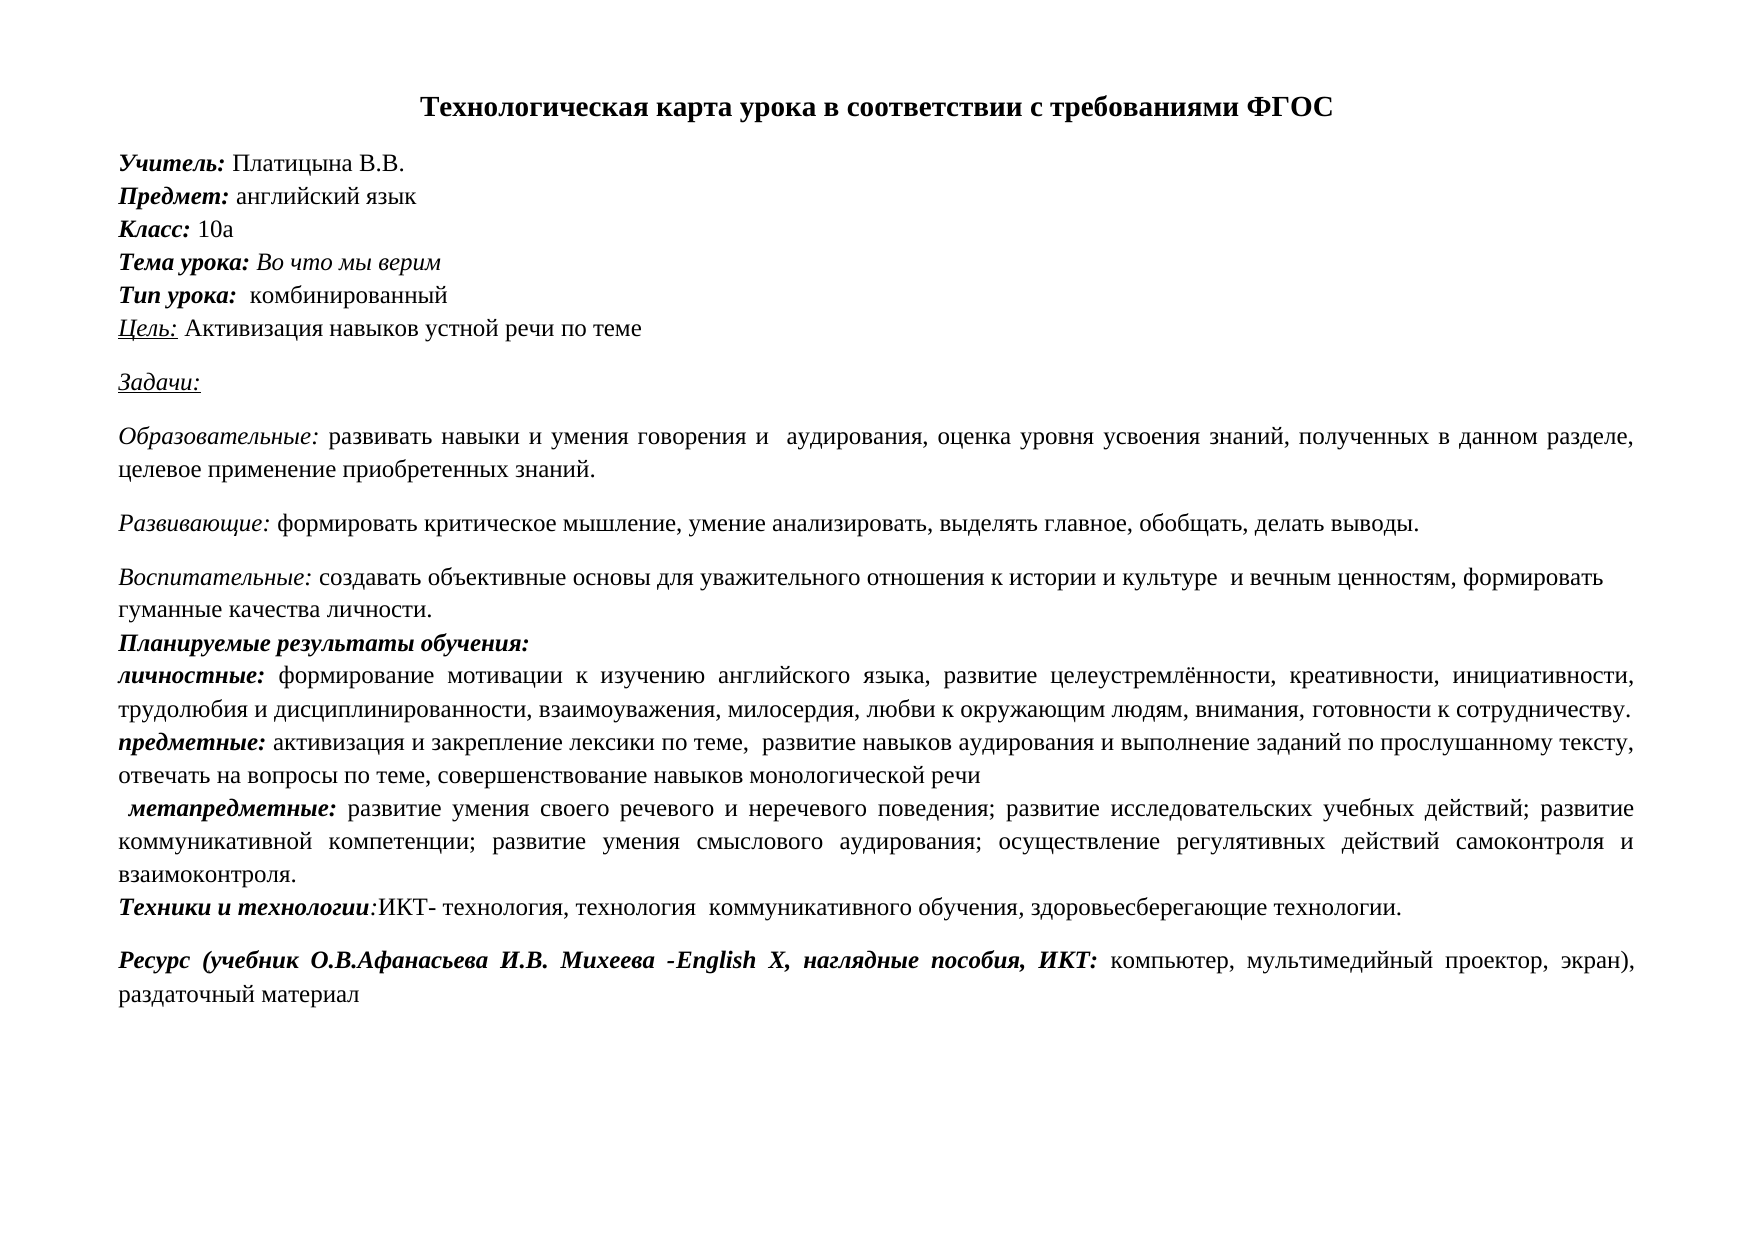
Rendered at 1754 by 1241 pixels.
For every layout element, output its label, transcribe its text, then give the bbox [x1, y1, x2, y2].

text Техники и технологии:ИКТ- технология, технология коммуникативного обучения, здоровьесберегающие технологии. [118, 892, 1636, 921]
text Класс: 10а [118, 214, 1636, 243]
text Предмет: английский язык [118, 181, 1636, 210]
text Технологическая карта урока в соответствии с требованиями ФГОС [118, 89, 1636, 122]
text личностные: формирование мотивации к изучению английского языка, развитие целеустремлённости, креативности, инициативности, трудолюбия и дисциплинированности, взаимоуважения, милосердия, любви к окружающим людям, внимания, готовности к сотрудничеству. [118, 661, 1636, 722]
text Планируемые результаты обучения: [118, 628, 1636, 656]
text Цель: Активизация навыков устной речи по теме [118, 313, 1636, 342]
text предметные: активизация и закрепление лексики по теме, развитие навыков аудирования и выполнение заданий по прослушанному тексту, отвечать на вопросы по теме, совершенствование навыков монологической речи [118, 727, 1636, 788]
text Учитель: Платицына В.В. [118, 148, 1636, 177]
text Образовательные: развивать навыки и умения говорения и аудирования, оценка уровня усвоения знаний, полученных в данном разделе, целевое применение приобретенных знаний. [118, 421, 1636, 483]
text Тип урока: комбинированный [118, 280, 1636, 309]
text метапредметные: развитие умения своего речевого и неречевого поведения; развитие исследовательских учебных действий; развитие коммуникативной компетенции; развитие умения смыслового аудирования; осуществление регулятивных действий самоконтроля и взаимоконтроля. [118, 793, 1636, 887]
text Тема урока: Во что мы верим [118, 247, 1636, 276]
text Развивающие: формировать критическое мышление, умение анализировать, выделять главное, обобщать, делать выводы. [118, 508, 1636, 536]
text Воспитательные: создавать объективные основы для уважительного отношения к истории и культуре и вечным ценностям, формировать гуманные качества личности. [118, 562, 1636, 623]
text Задачи: [118, 367, 1636, 396]
text Ресурс (учебник О.В.Афанасьева И.В. Михеева -English X, наглядные пособия, ИКТ: компьютер, мультимедийный проектор, экран), раздаточный материал [118, 946, 1636, 1007]
